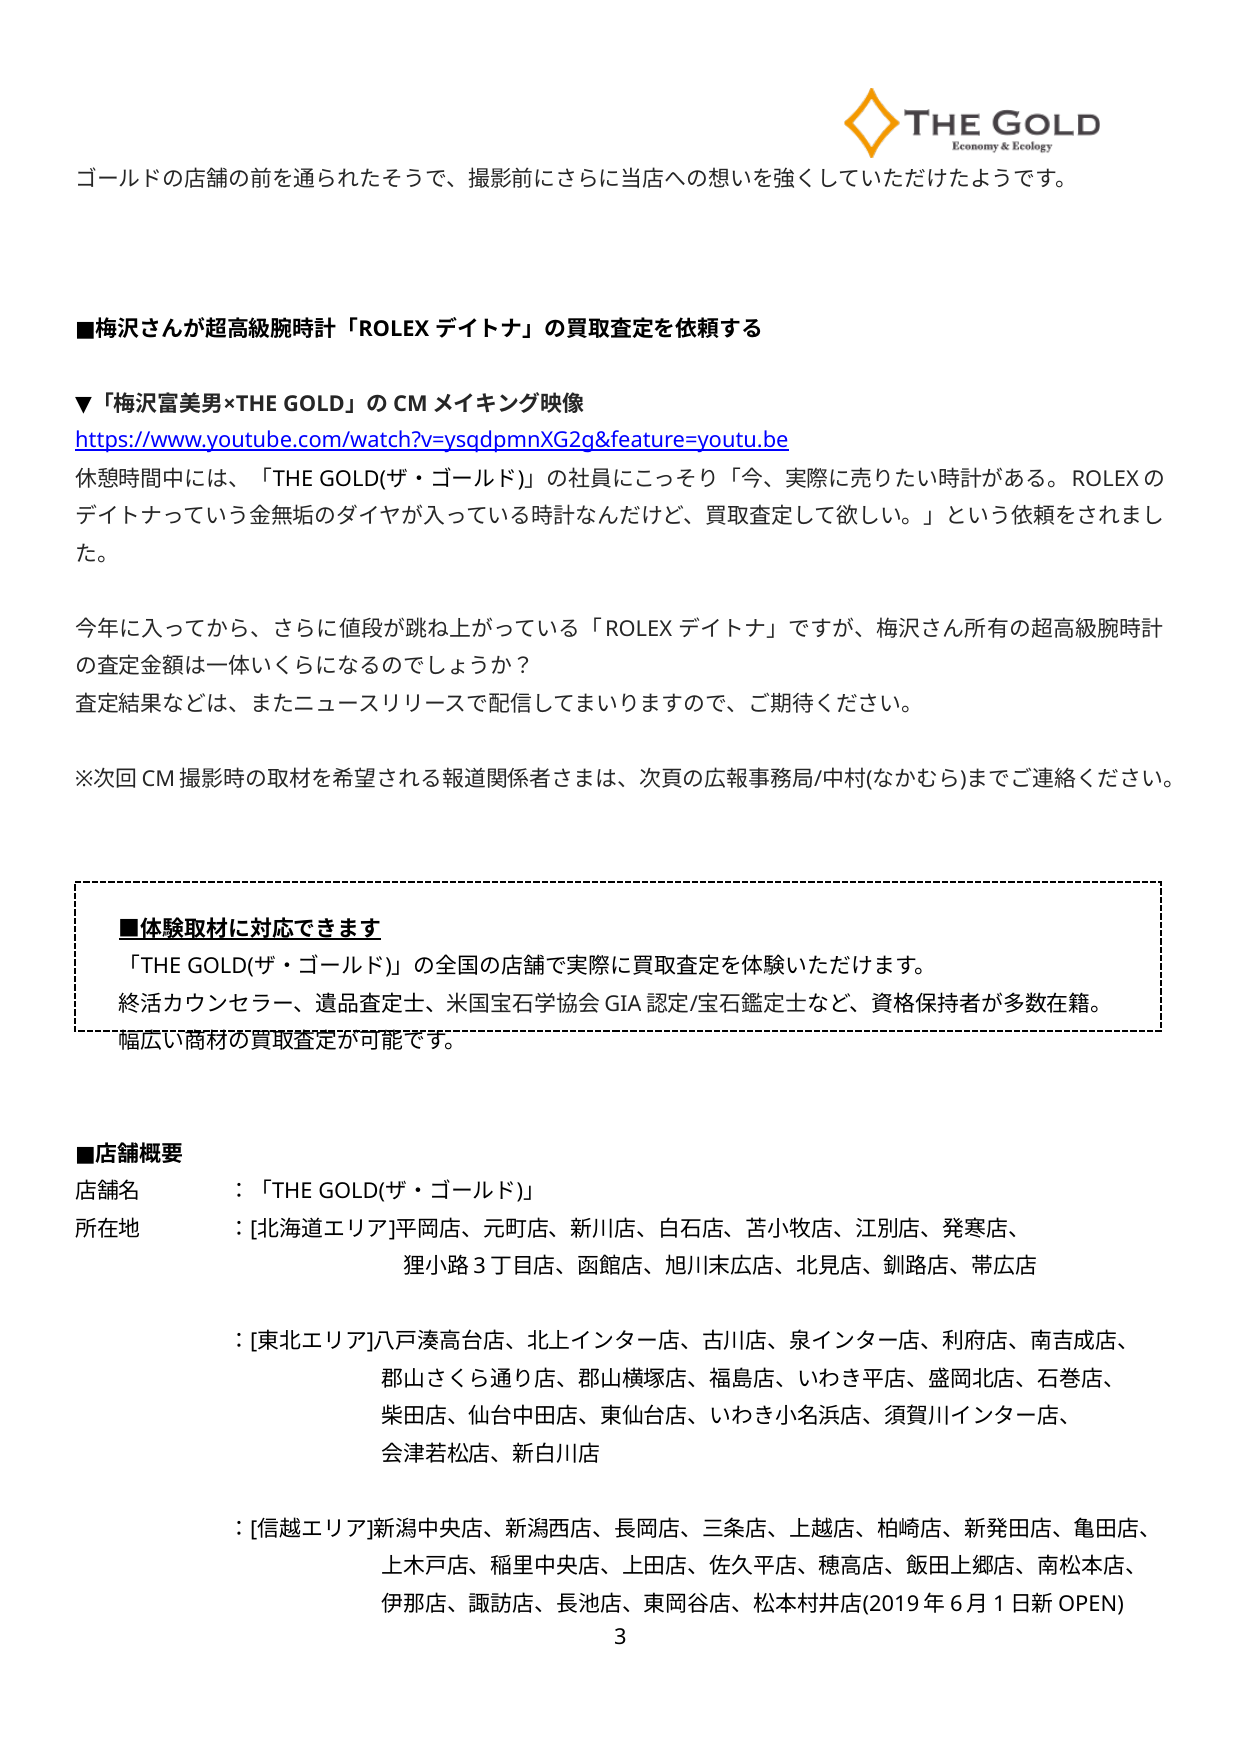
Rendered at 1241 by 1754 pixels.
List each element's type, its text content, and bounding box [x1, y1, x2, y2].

text 所在地 ：[北海道エリア]平岡店、元町店、新川店、白石店、苫小牧店、江別店、発寒店、 [75, 1208, 1165, 1245]
text 店舗名 ：「THE GOLD(ザ・ゴールド)」 [75, 1170, 1165, 1208]
text ：[東北エリア]八戸湊高台店、北上インター店、古川店、泉インター店、利府店、南吉成店、 [75, 1320, 1165, 1358]
picture [844, 88, 1100, 158]
text ■体験取材に対応できます [75, 908, 1165, 945]
text https://www.youtube.com/watch?v=ysqdpmnXG2g&feature=youtu.be [75, 420, 1165, 458]
text 終活カウンセラー、遺品査定士、米国宝石学協会GIA認定/宝石鑑定士など、資格保持者が多数在籍。 [75, 983, 1165, 1020]
text 出張買取で実店舗があるというのは凄い、お客さまにとっても安心感がある。偶然にも、撮影直前に公演先の北海道でザ・ゴールドの店舗の前を通られたそうで、撮影前にさらに当店への想いを強くしていただけたようです。 [75, 158, 1165, 195]
text 郡山さくら通り店、郡山横塚店、福島店、いわき平店、盛岡北店、石巻店、 [75, 1358, 1165, 1395]
text ■梅沢さんが超高級腕時計「ROLEX デイトナ」の買取査定を依頼する [75, 308, 1165, 345]
text ：[信越エリア]新潟中央店、新潟西店、長岡店、三条店、上越店、柏崎店、新発田店、亀田店、 [75, 1508, 1165, 1545]
text ■店舗概要 [75, 1133, 1165, 1170]
text 今年に入ってから、さらに値段が跳ね上がっている「ROLEX デイトナ」ですが、梅沢さん所有の超高級腕時計の査定金額は一体いくらになるのでしょうか？ [75, 608, 1165, 683]
text 会津若松店、新白川店 [75, 1433, 1165, 1470]
text 「THE GOLD(ザ・ゴールド)」の全国の店舗で実際に買取査定を体験いただけます。 [75, 945, 1165, 983]
text 伊那店、諏訪店、長池店、東岡谷店、松本村井店(2019年6月1日新OPEN) [75, 1583, 1165, 1620]
text ▼「梅沢富美男×THE GOLD」のCMメイキング映像 [75, 383, 1165, 420]
text 狸小路3丁目店、函館店、旭川末広店、北見店、釧路店、帯広店 [75, 1245, 1165, 1283]
text 幅広い商材の買取査定が可能です。 [75, 1020, 1165, 1058]
text 柴田店、仙台中田店、東仙台店、いわき小名浜店、須賀川インター店、 [75, 1395, 1165, 1433]
text 査定結果などは、またニュースリリースで配信してまいりますので、ご期待ください。 [75, 683, 1165, 720]
text 上木戸店、稲里中央店、上田店、佐久平店、穂高店、飯田上郷店、南松本店、 [75, 1545, 1165, 1583]
text ※次回CM撮影時の取材を希望される報道関係者さまは、次頁の広報事務局/中村(なかむら)までご連絡ください。 [75, 758, 1165, 795]
text 休憩時間中には、「THE GOLD(ザ・ゴールド)」の社員にこっそり「今、実際に売りたい時計がある。ROLEXのデイトナっていう金無垢のダイヤが入っている時計なんだけど、買取査定して欲しい。」という依頼をされました。 [75, 458, 1165, 570]
